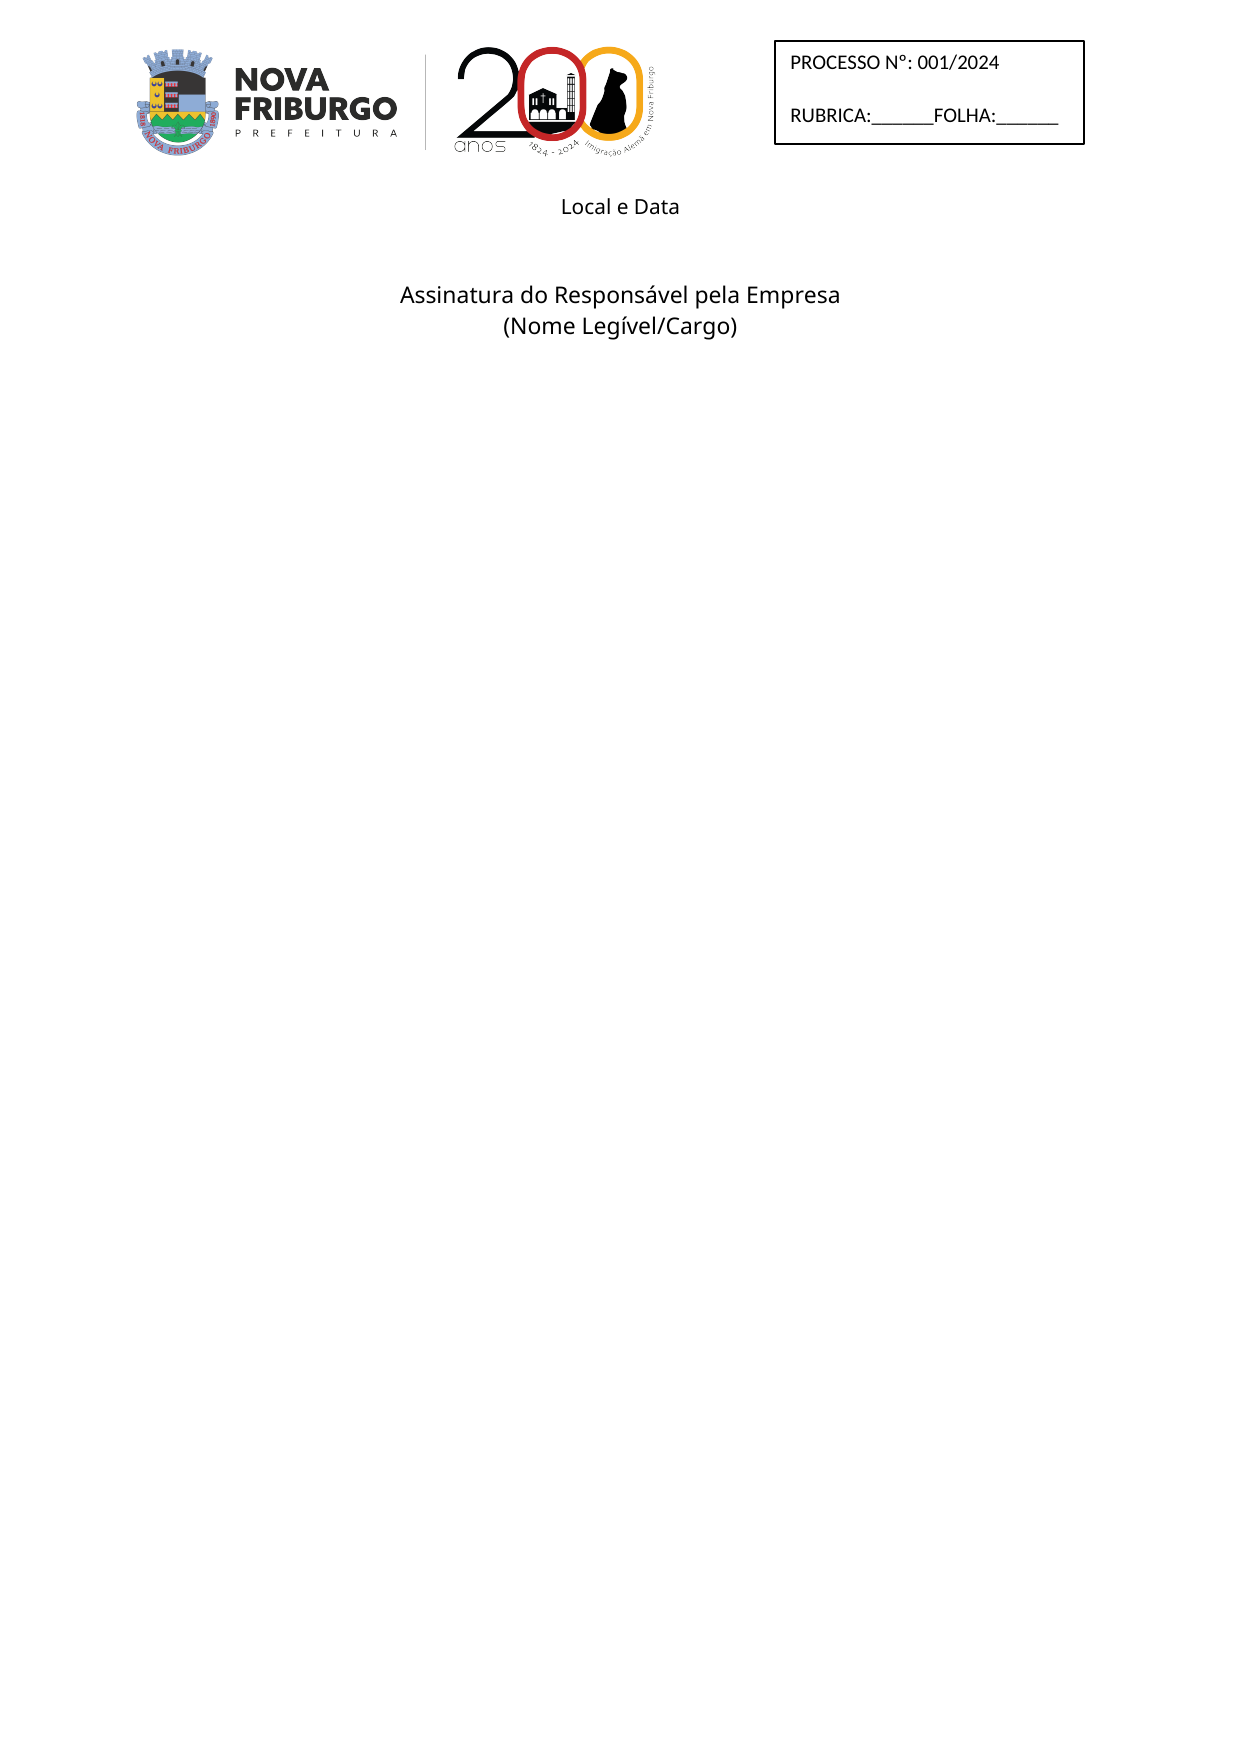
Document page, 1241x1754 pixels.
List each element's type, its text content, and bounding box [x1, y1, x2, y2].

text (Nome Legível/Cargo) [148, 310, 1092, 341]
picture [109, 14, 687, 185]
text Local e Data [148, 191, 1092, 220]
text Assinatura do Responsável pela Empresa [148, 279, 1092, 310]
